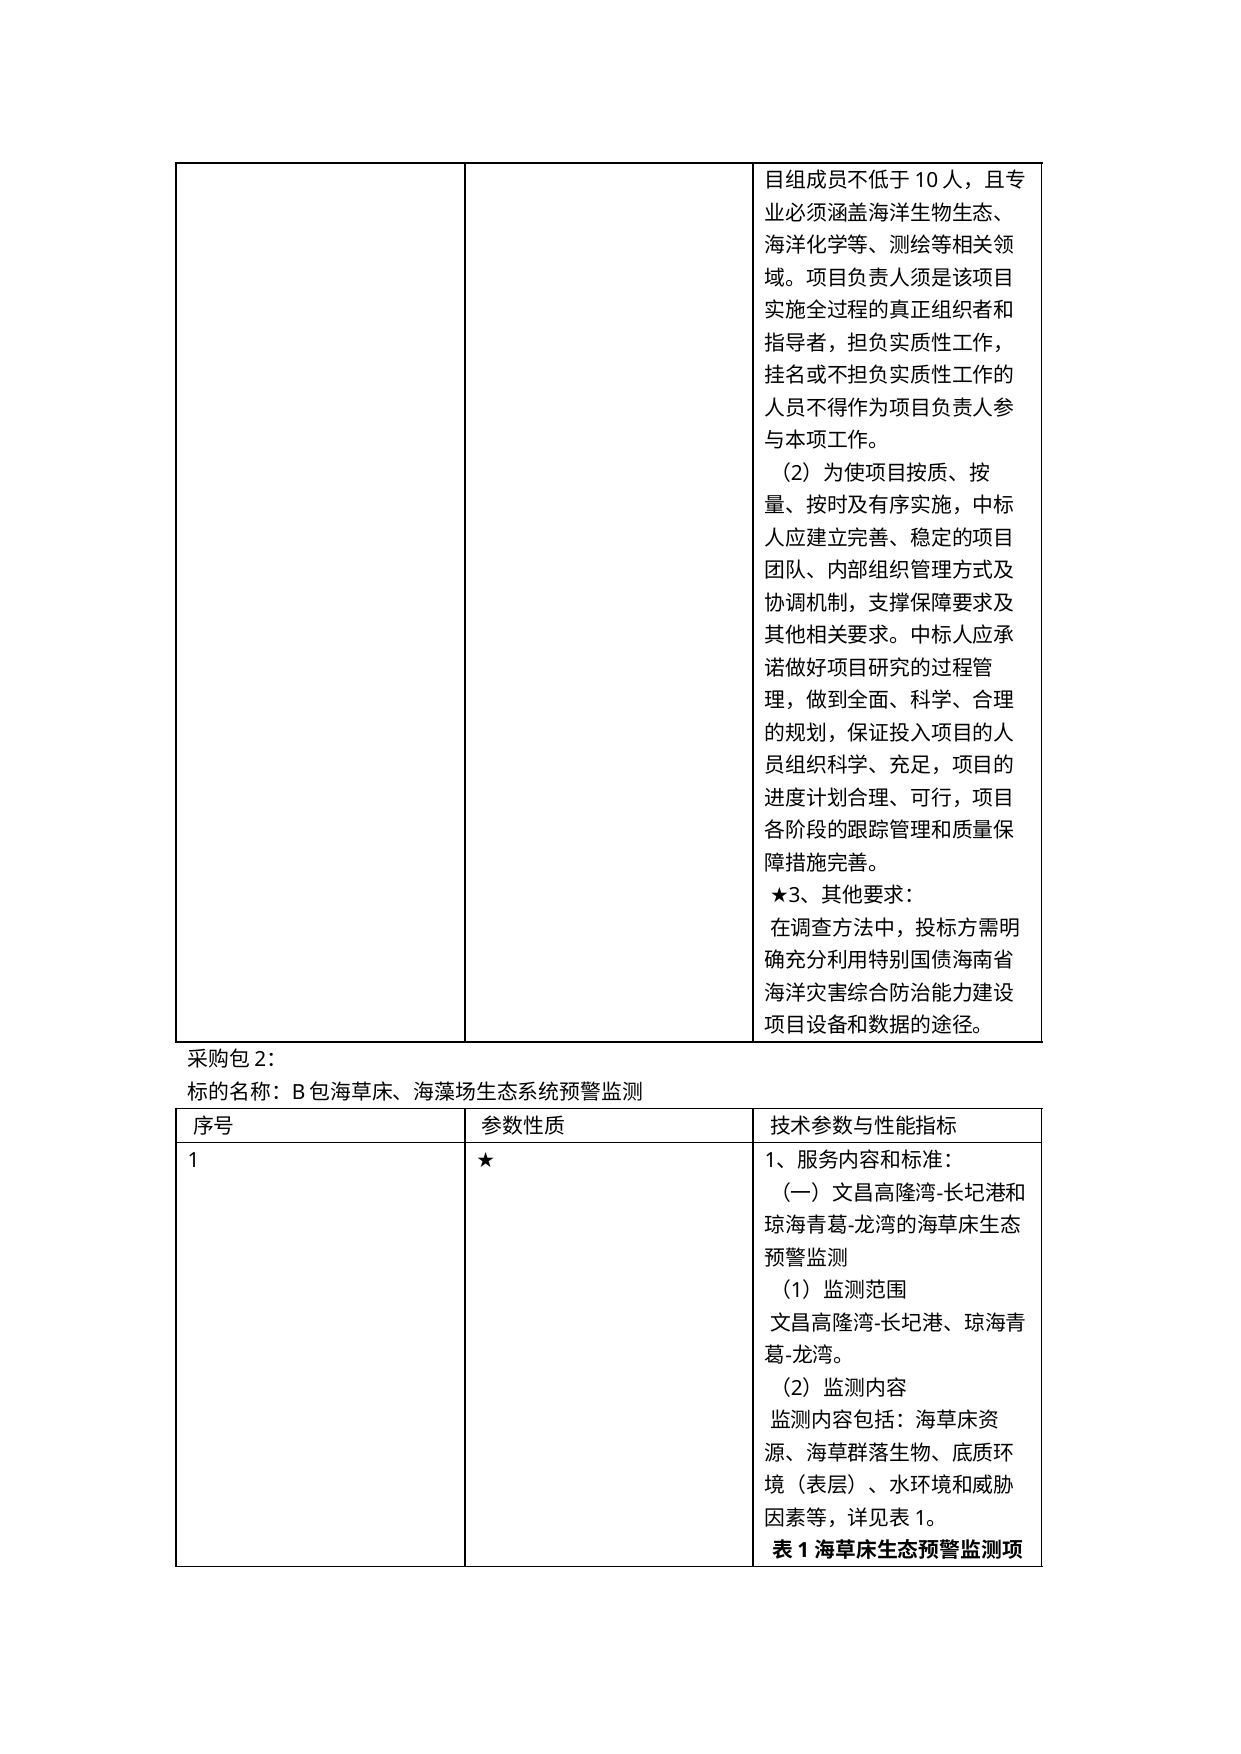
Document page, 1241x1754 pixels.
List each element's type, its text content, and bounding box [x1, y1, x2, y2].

text 采购包2： [187, 1043, 1053, 1075]
table_cell 1 [177, 164, 464, 1041]
table_header 序号 [177, 1109, 464, 1142]
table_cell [754, 164, 1041, 1041]
table_cell ★ [466, 1143, 752, 1566]
table_header 参数性质 [466, 1109, 752, 1142]
table_cell ★ [466, 164, 752, 1041]
text 标的名称：B包海草床、海藻场生态系统预警监测 [187, 1075, 1053, 1108]
table_cell 1 [177, 1143, 464, 1566]
table_header 技术参数与性能指标 [754, 1109, 1041, 1142]
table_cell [754, 1143, 1041, 1566]
